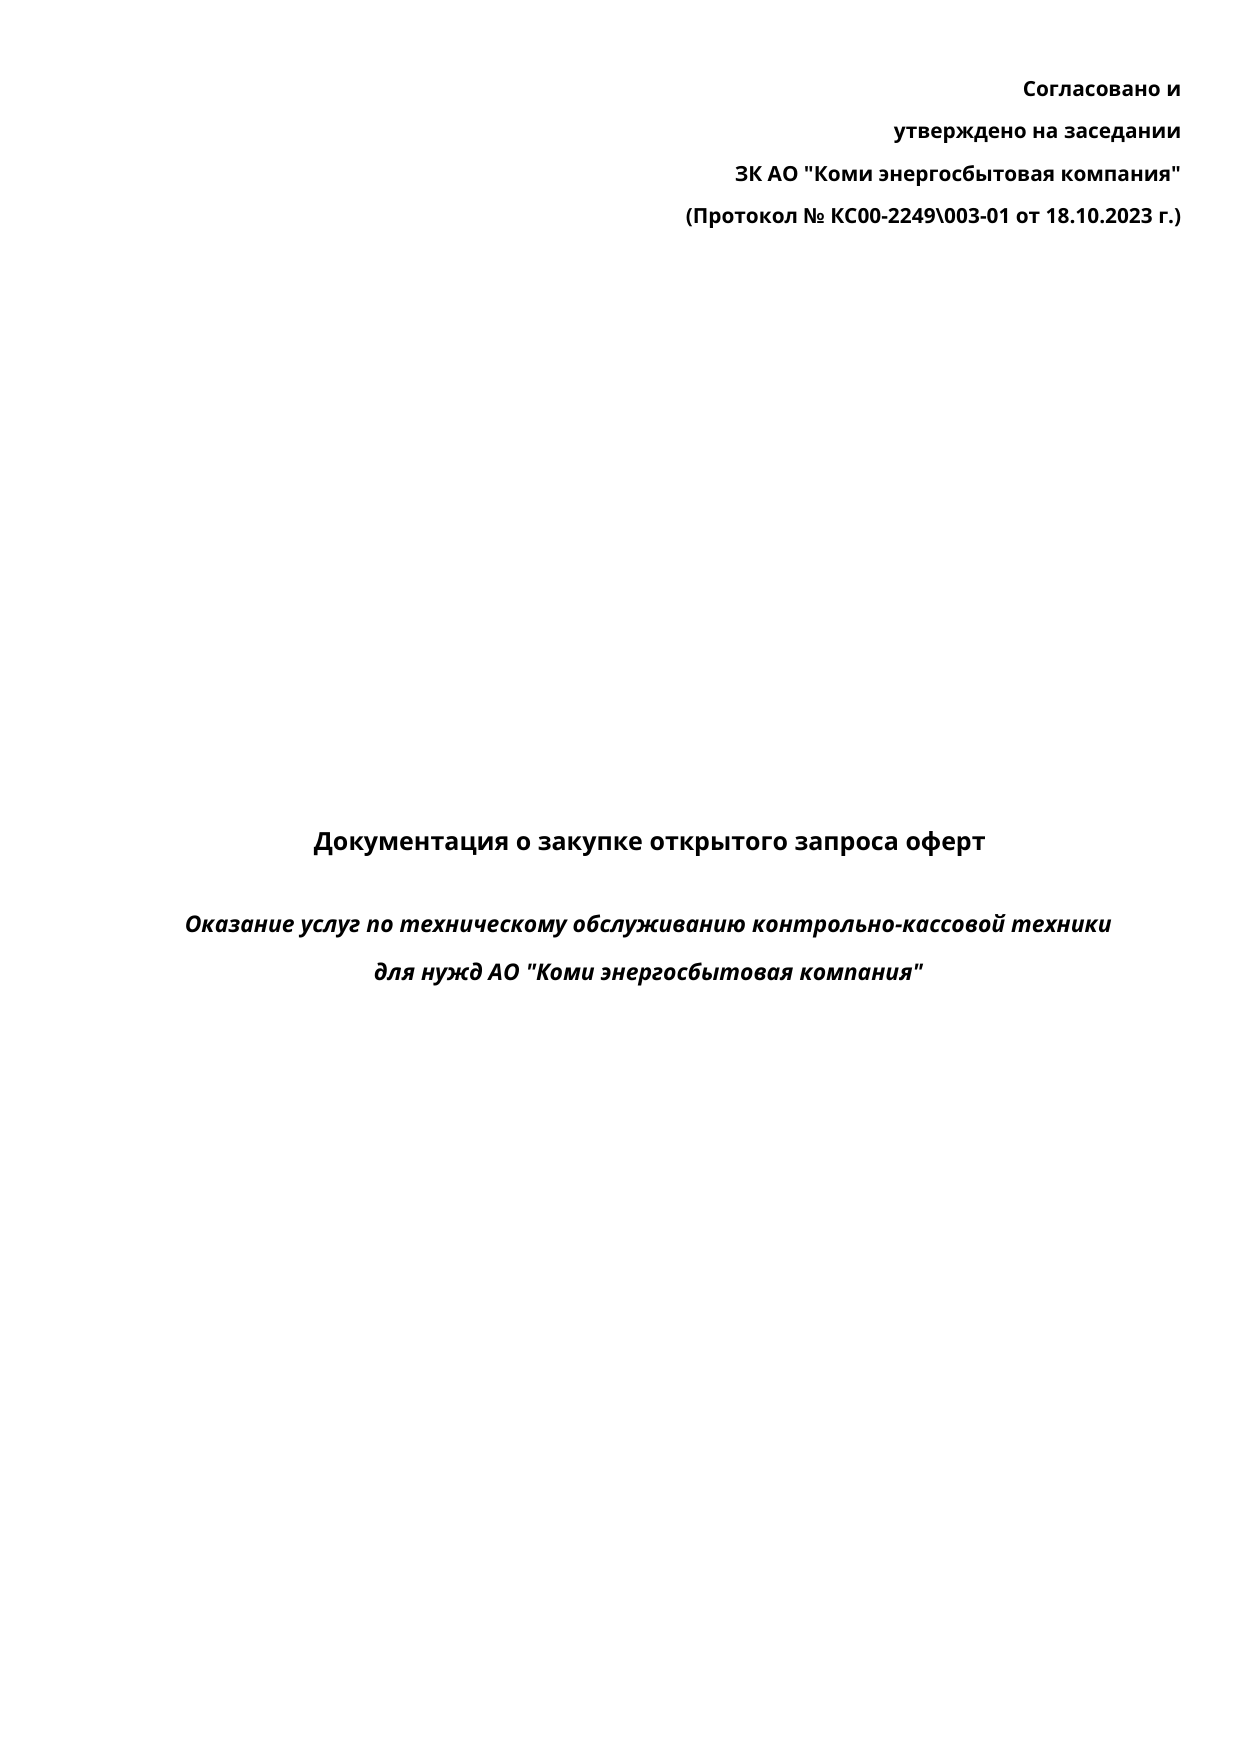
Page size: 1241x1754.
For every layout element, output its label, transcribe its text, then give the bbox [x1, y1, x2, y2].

text Документация о закупке открытого запроса оферт [118, 823, 1181, 857]
text Согласовано и [474, 74, 1181, 102]
text для нужд АО "Коми энергосбытовая компания" [118, 956, 1181, 988]
text (Протокол № КС00-2249\003-01 от 18.10.2023 г.) [474, 202, 1181, 230]
text Оказание услуг по техническому обслуживанию контрольно-кассовой техники [118, 908, 1181, 940]
text ЗК АО "Коми энергосбытовая компания" [474, 159, 1181, 187]
text утверждено на заседании [474, 116, 1181, 145]
